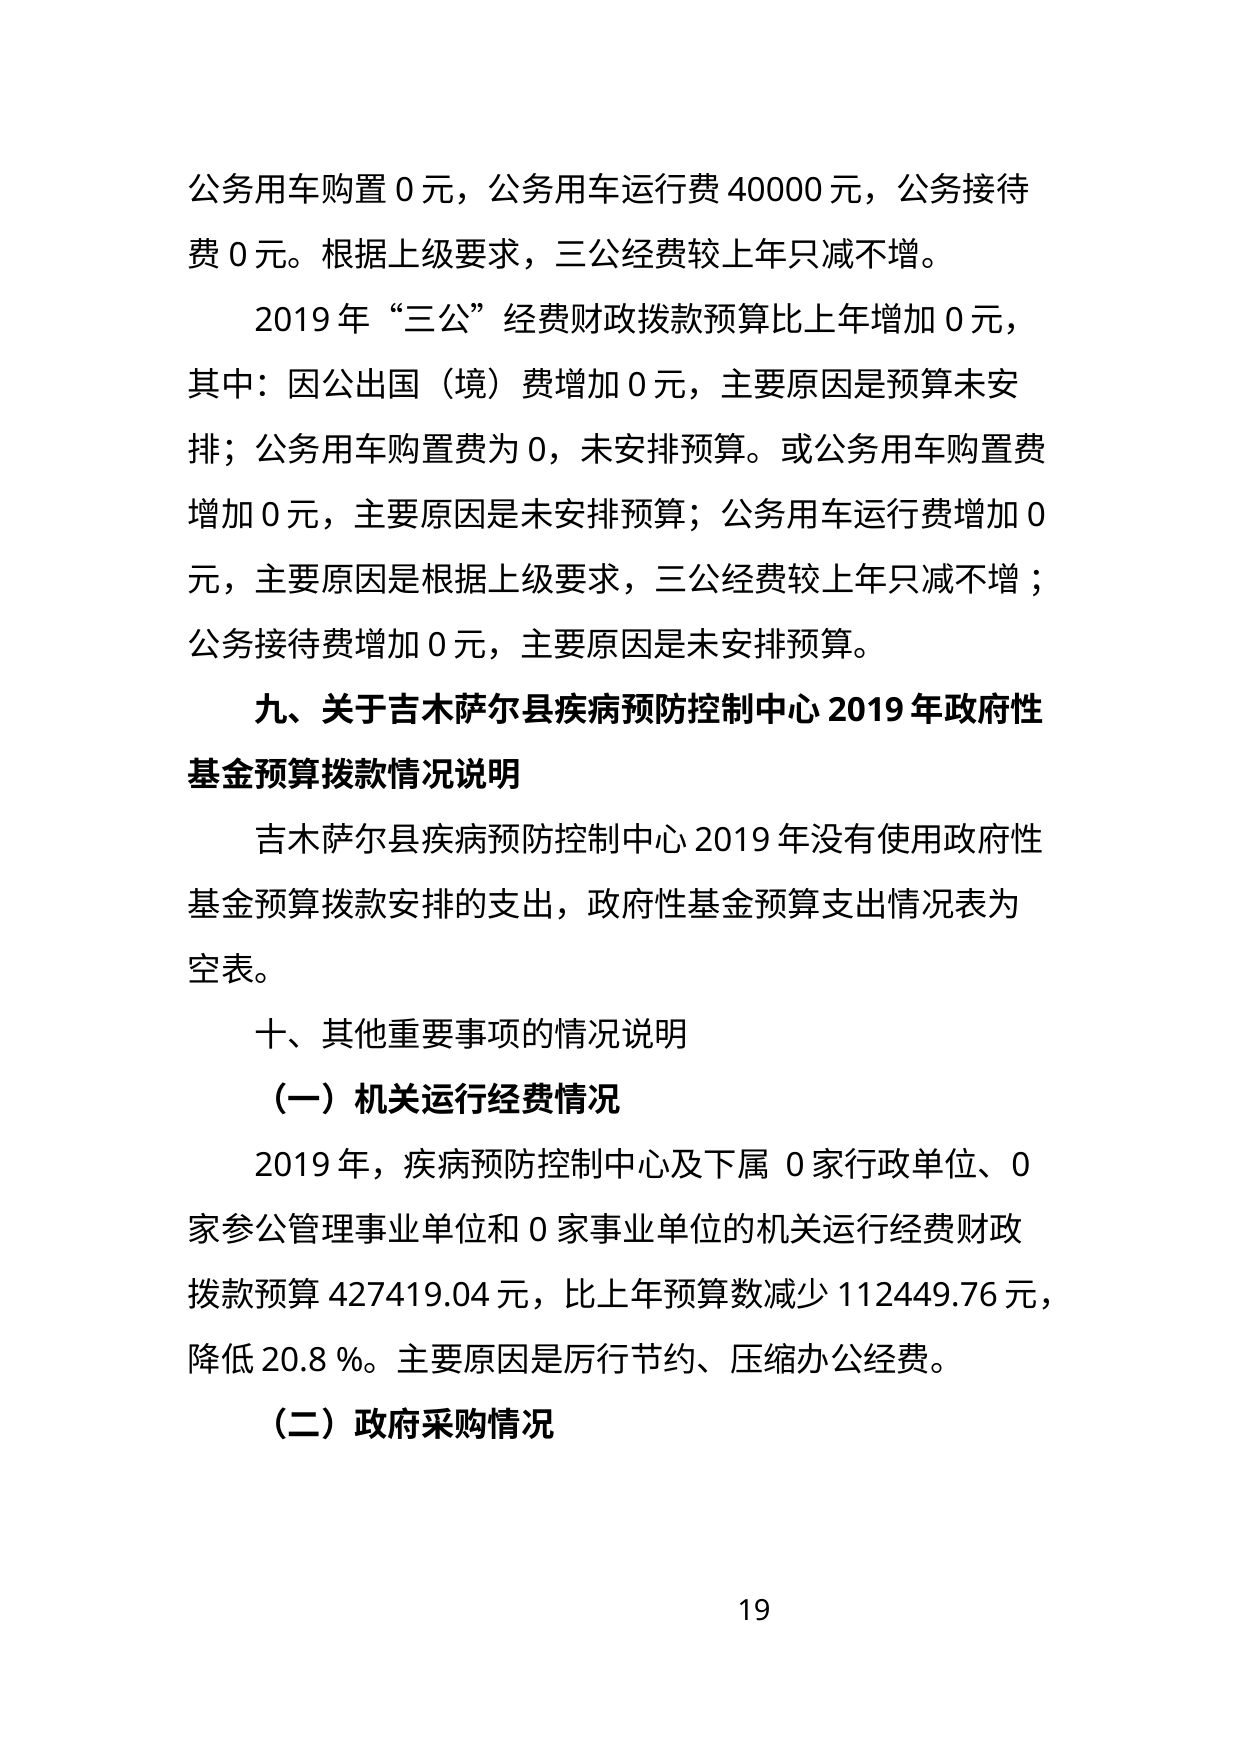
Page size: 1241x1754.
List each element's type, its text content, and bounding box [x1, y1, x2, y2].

text 2019年，疾病预防控制中心及下属 0家行政单位、0 家参公管理事业单位和 0 家事业单位的机关运行经费财政拨款预算 427419.04元，比上年预算数减少112449.76元，降低20.8 %。主要原因是厉行节约、压缩办公经费。 [187, 1130, 1053, 1390]
text 吉木萨尔县疾病预防控制中心2019年没有使用政府性基金预算拨款安排的支出，政府性基金预算支出情况表为空表。 [187, 805, 1053, 1000]
text 九、关于吉木萨尔县疾病预防控制中心2019年政府性基金预算拨款情况说明 [187, 675, 1053, 805]
text 2019年“三公”经费财政拨款预算比上年增加 0元，其中：因公出国（境）费增加0元，主要原因是预算未安排；公务用车购置费为0，未安排预算。或公务用车购置费增加0元，主要原因是未安排预算；公务用车运行费增加0元，主要原因是根据上级要求，三公经费较上年只减不增 ；公务接待费增加0元，主要原因是未安排预算。 [187, 285, 1053, 675]
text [187, 155, 1053, 285]
text （二）政府采购情况 [187, 1390, 1053, 1455]
text （一）机关运行经费情况 [187, 1065, 1053, 1130]
text 十、其他重要事项的情况说明 [187, 1000, 1053, 1065]
